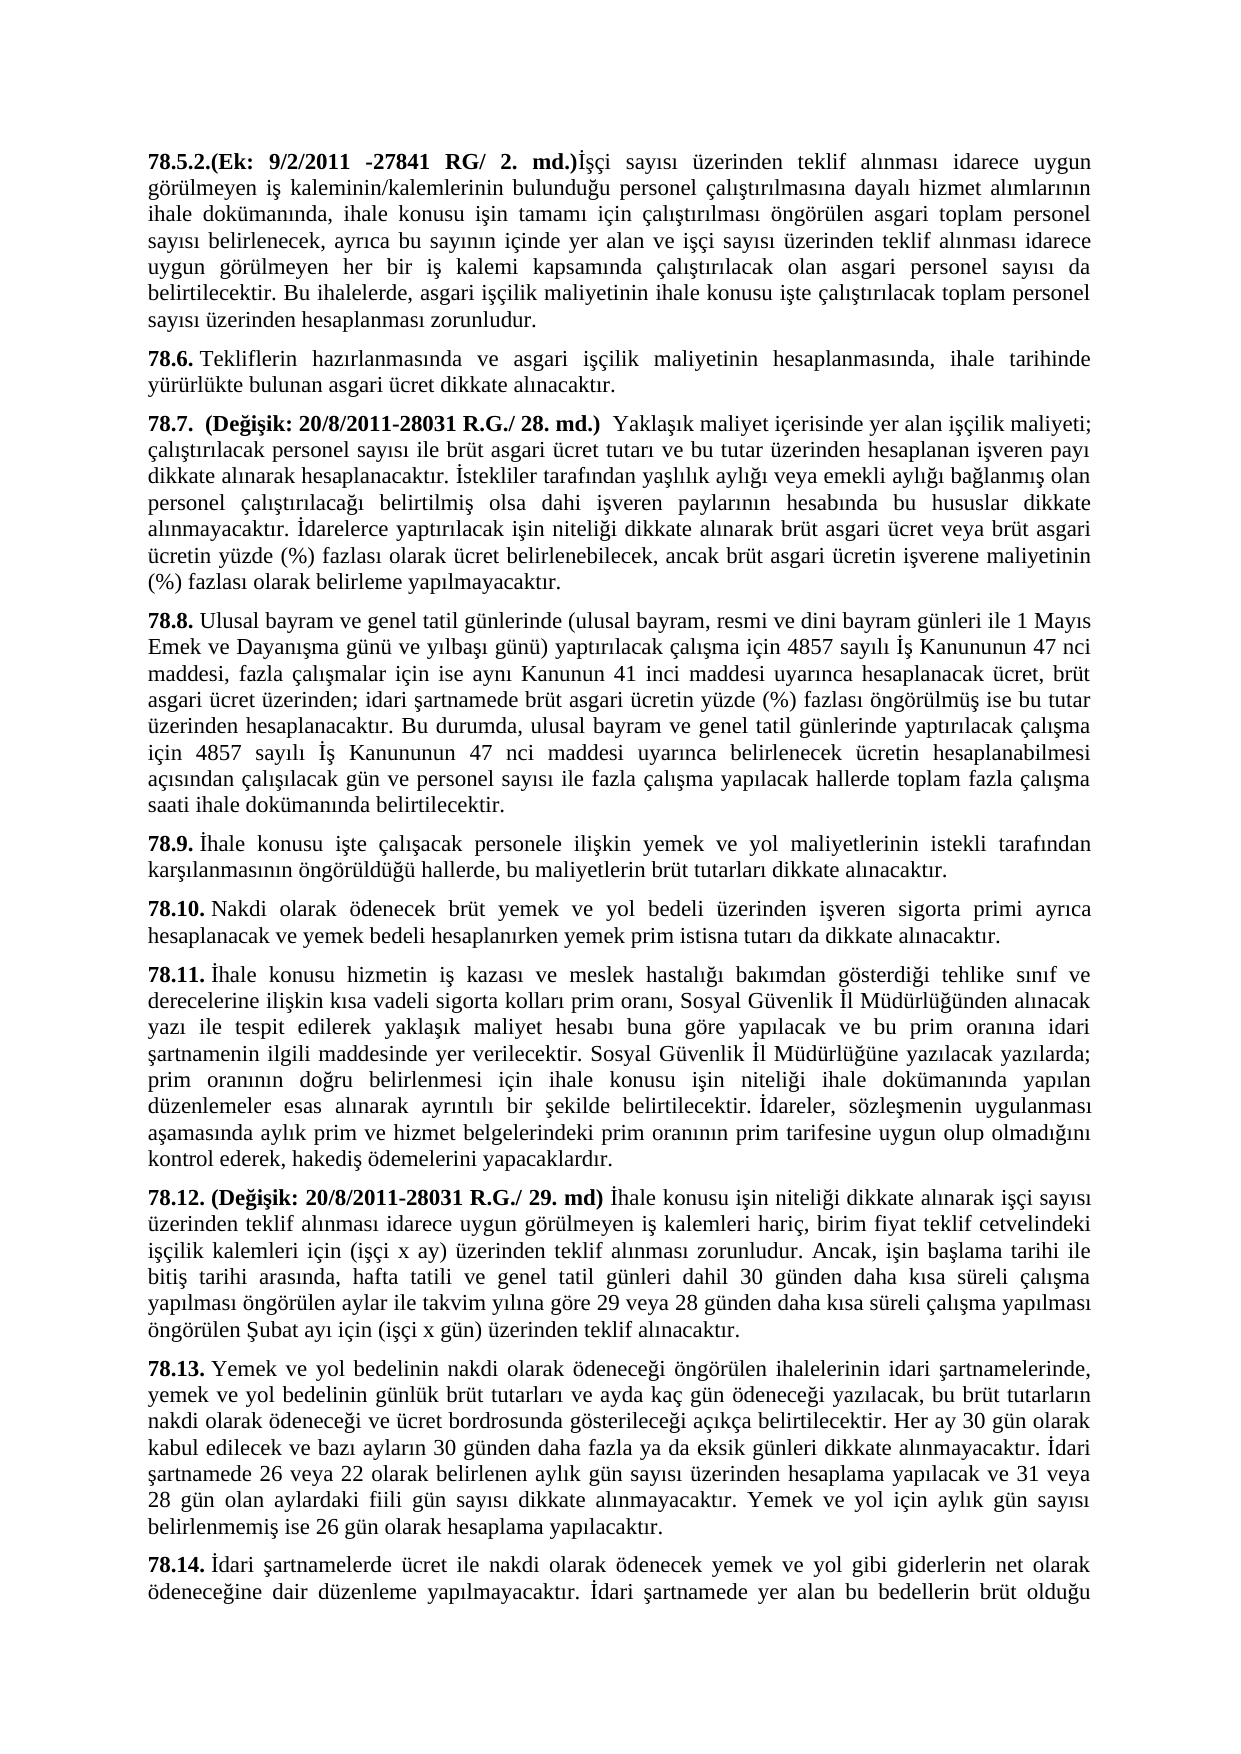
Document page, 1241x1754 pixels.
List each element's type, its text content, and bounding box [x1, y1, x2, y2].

text 78.12. (Değişik: 20/8/2011-28031 R.G./ 29. md) İhale konusu işin niteliği dikkate alınarak işçi sayısı üzerinden teklif alınması idarece uygun görülmeyen iş kalemleri hariç, birim fiyat teklif cetvelindeki işçilik kalemleri için (işçi x ay) üzerinden teklif alınması zorunludur. Ancak, işin başlama tarihi ile bitiş tarihi arasında, hafta tatili ve genel tatil günleri dahil 30 günden daha kısa süreli çalışma yapılması öngörülen aylar ile takvim yılına göre 29 veya 28 günden daha kısa süreli çalışma yapılması öngörülen Şubat ayı için (işçi x gün) üzerinden teklif alınacaktır. [148, 1184, 1092, 1342]
text 78.10. Nakdi olarak ödenecek brüt yemek ve yol bedeli üzerinden işveren sigorta primi ayrıca hesaplanacak ve yemek bedeli hesaplanırken yemek prim istisna tutarı da dikkate alınacaktır. [148, 895, 1092, 948]
text 78.5.2.(Ek: 9/2/2011 -27841 RG/ 2. md.)İşçi sayısı üzerinden teklif alınması idarece uygun görülmeyen iş kaleminin/kalemlerinin bulunduğu personel çalıştırılmasına dayalı hizmet alımlarının ihale dokümanında, ihale konusu işin tamamı için çalıştırılması öngörülen asgari toplam personel sayısı belirlenecek, ayrıca bu sayının içinde yer alan ve işçi sayısı üzerinden teklif alınması idarece uygun görülmeyen her bir iş kalemi kapsamında çalıştırılacak olan asgari personel sayısı da belirtilecektir. Bu ihalelerde, asgari işçilik maliyetinin ihale konusu işte çalıştırılacak toplam personel sayısı üzerinden hesaplanması zorunludur. [148, 148, 1092, 332]
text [148, 1552, 1092, 1604]
text 78.11. İhale konusu hizmetin iş kazası ve meslek hastalığı bakımdan gösterdiği tehlike sınıf ve derecelerine ilişkin kısa vadeli sigorta kolları prim oranı, Sosyal Güvenlik İl Müdürlüğünden alınacak yazı ile tespit edilerek yaklaşık maliyet hesabı buna göre yapılacak ve bu prim oranına idari şartnamenin ilgili maddesinde yer verilecektir. Sosyal Güvenlik İl Müdürlüğüne yazılacak yazılarda; prim oranının doğru belirlenmesi için ihale konusu işin niteliği ihale dokümanında yapılan düzenlemeler esas alınarak ayrıntılı bir şekilde belirtilecektir. İdareler, sözleşmenin uygulanması aşamasında aylık prim ve hizmet belgelerindeki prim oranının prim tarifesine uygun olup olmadığını kontrol ederek, hakediş ödemelerini yapacaklardır. [148, 961, 1092, 1171]
text 78.7. (Değişik: 20/8/2011-28031 R.G./ 28. md.) Yaklaşık maliyet içerisinde yer alan işçilik maliyeti; çalıştırılacak personel sayısı ile brüt asgari ücret tutarı ve bu tutar üzerinden hesaplanan işveren payı dikkate alınarak hesaplanacaktır. İstekliler tarafından yaşlılık aylığı veya emekli aylığı bağlanmış olan personel çalıştırılacağı belirtilmiş olsa dahi işveren paylarının hesabında bu hususlar dikkate alınmayacaktır. İdarelerce yaptırılacak işin niteliği dikkate alınarak brüt asgari ücret veya brüt asgari ücretin yüzde (%) fazlası olarak ücret belirlenebilecek, ancak brüt asgari ücretin işverene maliyetinin (%) fazlası olarak belirleme yapılmayacaktır. [148, 410, 1092, 594]
text 78.9. İhale konusu işte çalışacak personele ilişkin yemek ve yol maliyetlerinin istekli tarafından karşılanmasının öngörüldüğü hallerde, bu maliyetlerin brüt tutarları dikkate alınacaktır. [148, 830, 1092, 883]
text 78.6. Tekliflerin hazırlanmasında ve asgari işçilik maliyetinin hesaplanmasında, ihale tarihinde yürürlükte bulunan asgari ücret dikkate alınacaktır. [148, 345, 1092, 397]
text 78.13. Yemek ve yol bedelinin nakdi olarak ödeneceği öngörülen ihalelerinin idari şartnamelerinde, yemek ve yol bedelinin günlük brüt tutarları ve ayda kaç gün ödeneceği yazılacak, bu brüt tutarların nakdi olarak ödeneceği ve ücret bordrosunda gösterileceği açıkça belirtilecektir. Her ay 30 gün olarak kabul edilecek ve bazı ayların 30 günden daha fazla ya da eksik günleri dikkate alınmayacaktır. İdari şartnamede 26 veya 22 olarak belirlenen aylık gün sayısı üzerinden hesaplama yapılacak ve 31 veya 28 gün olan aylardaki fiili gün sayısı dikkate alınmayacaktır. Yemek ve yol için aylık gün sayısı belirlenmemiş ise 26 gün olarak hesaplama yapılacaktır. [148, 1354, 1092, 1539]
text 78.8. Ulusal bayram ve genel tatil günlerinde (ulusal bayram, resmi ve dini bayram günleri ile 1 Mayıs Emek ve Dayanışma günü ve yılbaşı günü) yaptırılacak çalışma için 4857 sayılı İş Kanununun 47 nci maddesi, fazla çalışmalar için ise aynı Kanunun 41 inci maddesi uyarınca hesaplanacak ücret, brüt asgari ücret üzerinden; idari şartnamede brüt asgari ücretin yüzde (%) fazlası öngörülmüş ise bu tutar üzerinden hesaplanacaktır. Bu durumda, ulusal bayram ve genel tatil günlerinde yaptırılacak çalışma için 4857 sayılı İş Kanununun 47 nci maddesi uyarınca belirlenecek ücretin hesaplanabilmesi açısından çalışılacak gün ve personel sayısı ile fazla çalışma yapılacak hallerde toplam fazla çalışma saati ihale dokümanında belirtilecektir. [148, 607, 1092, 818]
